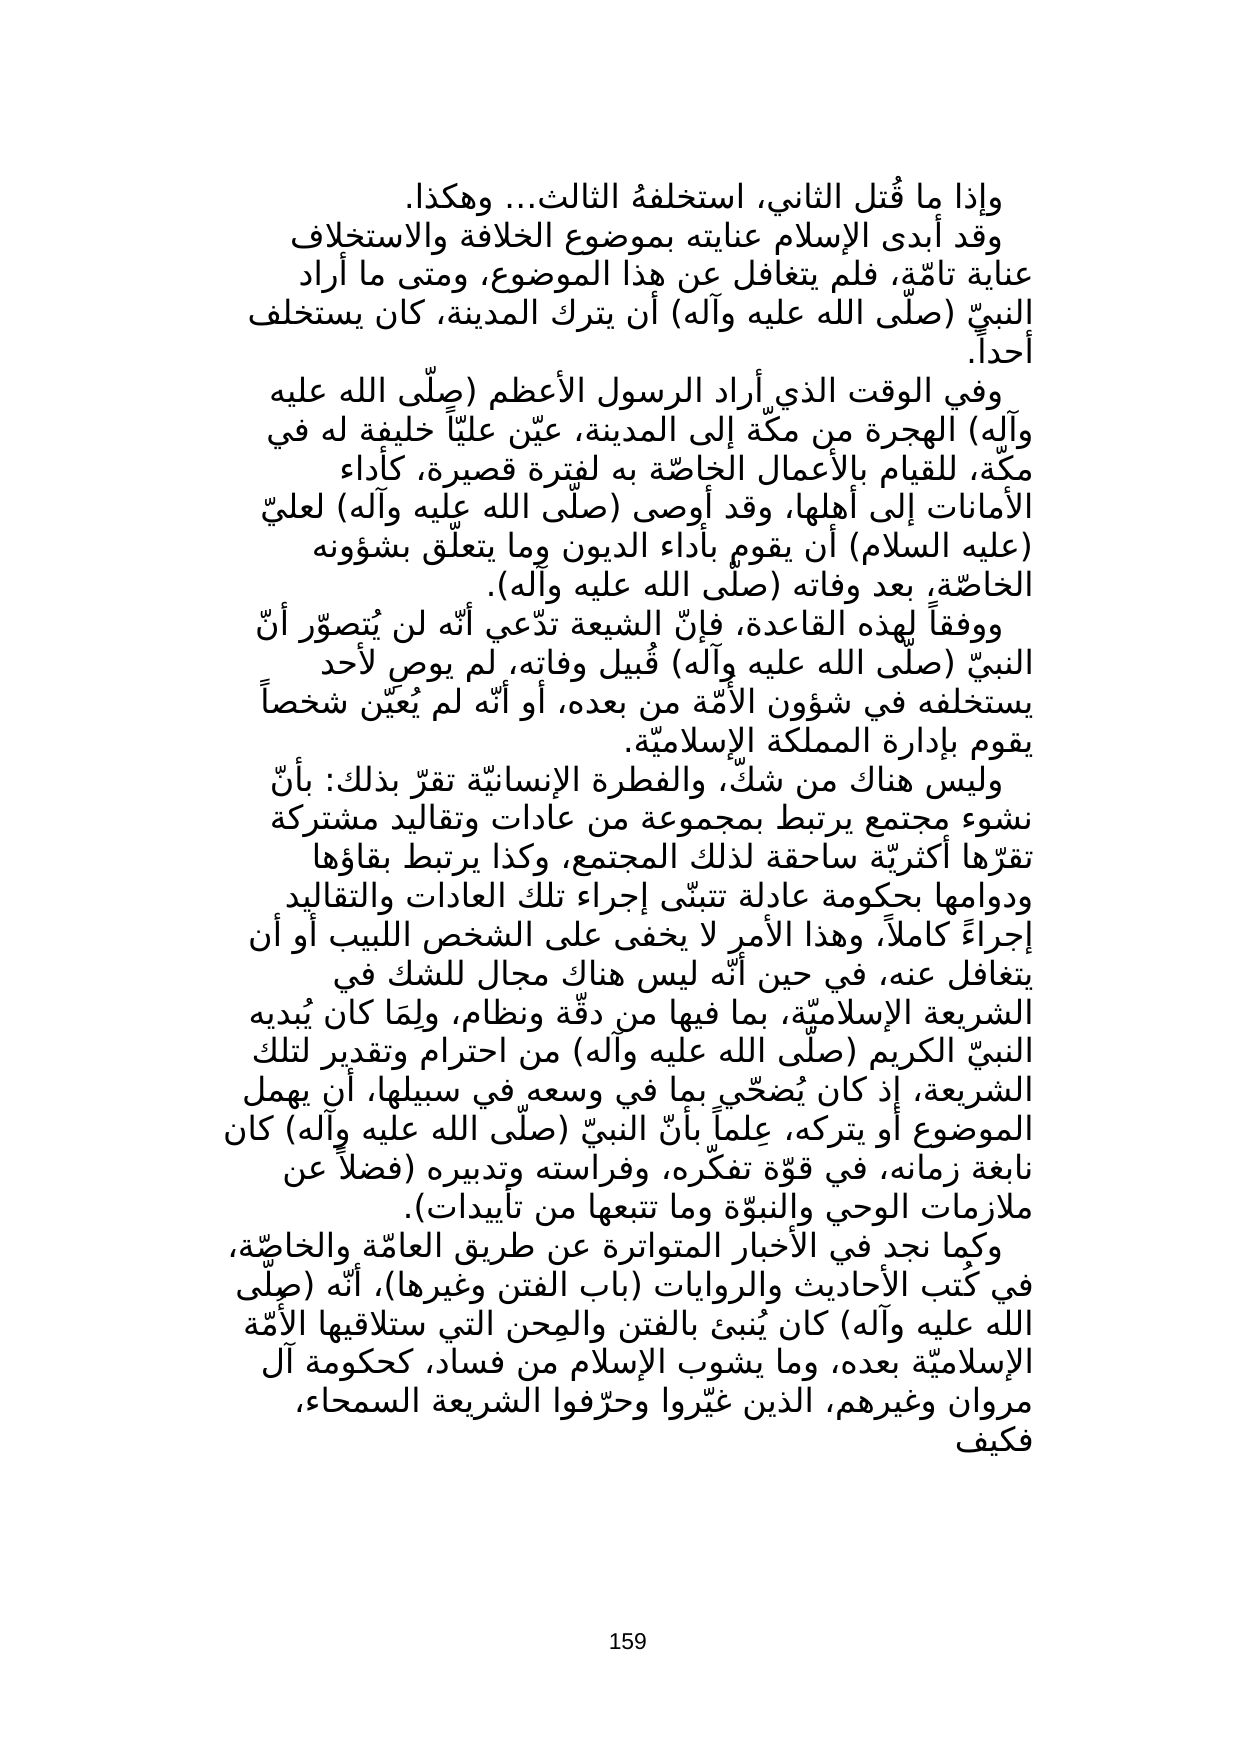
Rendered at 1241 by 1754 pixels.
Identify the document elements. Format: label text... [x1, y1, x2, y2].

text وقد أبدى الإسلام عنايته بموضوع الخلافة والاستخلاف عناية تامّة، فلم يتغافل عن هذا الموضوع، ومتى ما أراد النبيّ (صلّى الله عليه وآله) أن يترك المدينة، كان يستخلف أحداً. [222, 216, 1033, 371]
text ووفقاً لهذه القاعدة، فإنّ الشيعة تدّعي أنّه لن يُتصوّر أنّ النبيّ (صلّى الله عليه وآله) قُبيل وفاته، لم يوصِ لأحد يستخلفه في شؤون الأُمّة من بعده، أو أنّه لم يُعيّن شخصاً يقوم بإدارة المملكة الإسلاميّة. [222, 604, 1033, 760]
text وإذا ما قُتل الثاني، استخلفهُ الثالث… وهكذا. [222, 177, 1033, 216]
text وكما نجد في الأخبار المتواترة عن طريق العامّة والخاصّة، في كُتب الأحاديث والروايات (باب الفتن وغيرها)، أنّه (صلّى الله عليه وآله) كان يُنبئ بالفتن والمِحن التي ستلاقيها الأُمّة الإسلاميّة بعده، وما يشوب الإسلام من فساد، كحكومة آل مروان وغيرهم، الذين غيّروا وحرّفوا الشريعة السمحاء، فكيف [222, 1226, 1033, 1459]
text وليس هناك من شكّ، والفطرة الإنسانيّة تقرّ بذلك: بأنّ نشوء مجتمع يرتبط بمجموعة من عادات وتقاليد مشتركة تقرّها أكثريّة ساحقة لذلك المجتمع، وكذا يرتبط بقاؤها ودوامها بحكومة عادلة تتبنّى إجراء تلك العادات والتقاليد إجراءً كاملاً، وهذا الأمر لا يخفى على الشخص اللبيب أو أن يتغافل عنه، في حين أنّه ليس هناك مجال للشك في الشريعة الإسلاميّة، بما فيها من دقّة ونظام، ولِمَا كان يُبديه النبيّ الكريم (صلّى الله عليه وآله) من احترام وتقدير لتلك الشريعة، إذ كان يُضحّي بما في وسعه في سبيلها، أن يهمل الموضوع أو يتركه، عِلماً بأنّ النبيّ (صلّى الله عليه وآله) كان نابغة زمانه، في قوّة تفكّره، وفراسته وتدبيره (فضلاً عن ملازمات الوحي والنبوّة وما تتبعها من تأييدات). [222, 760, 1033, 1226]
text وفي الوقت الذي أراد الرسول الأعظم (صلّى الله عليه وآله) الهجرة من مكّة إلى المدينة، عيّن عليّاً خليفة له في مكّة، للقيام بالأعمال الخاصّة به لفترة قصيرة، كأداء الأمانات إلى أهلها، وقد أوصى (صلّى الله عليه وآله) لعليّ (عليه السلام) أن يقوم بأداء الديون وما يتعلّق بشؤونه الخاصّة، بعد وفاته (صلّى الله عليه وآله). [222, 371, 1033, 604]
